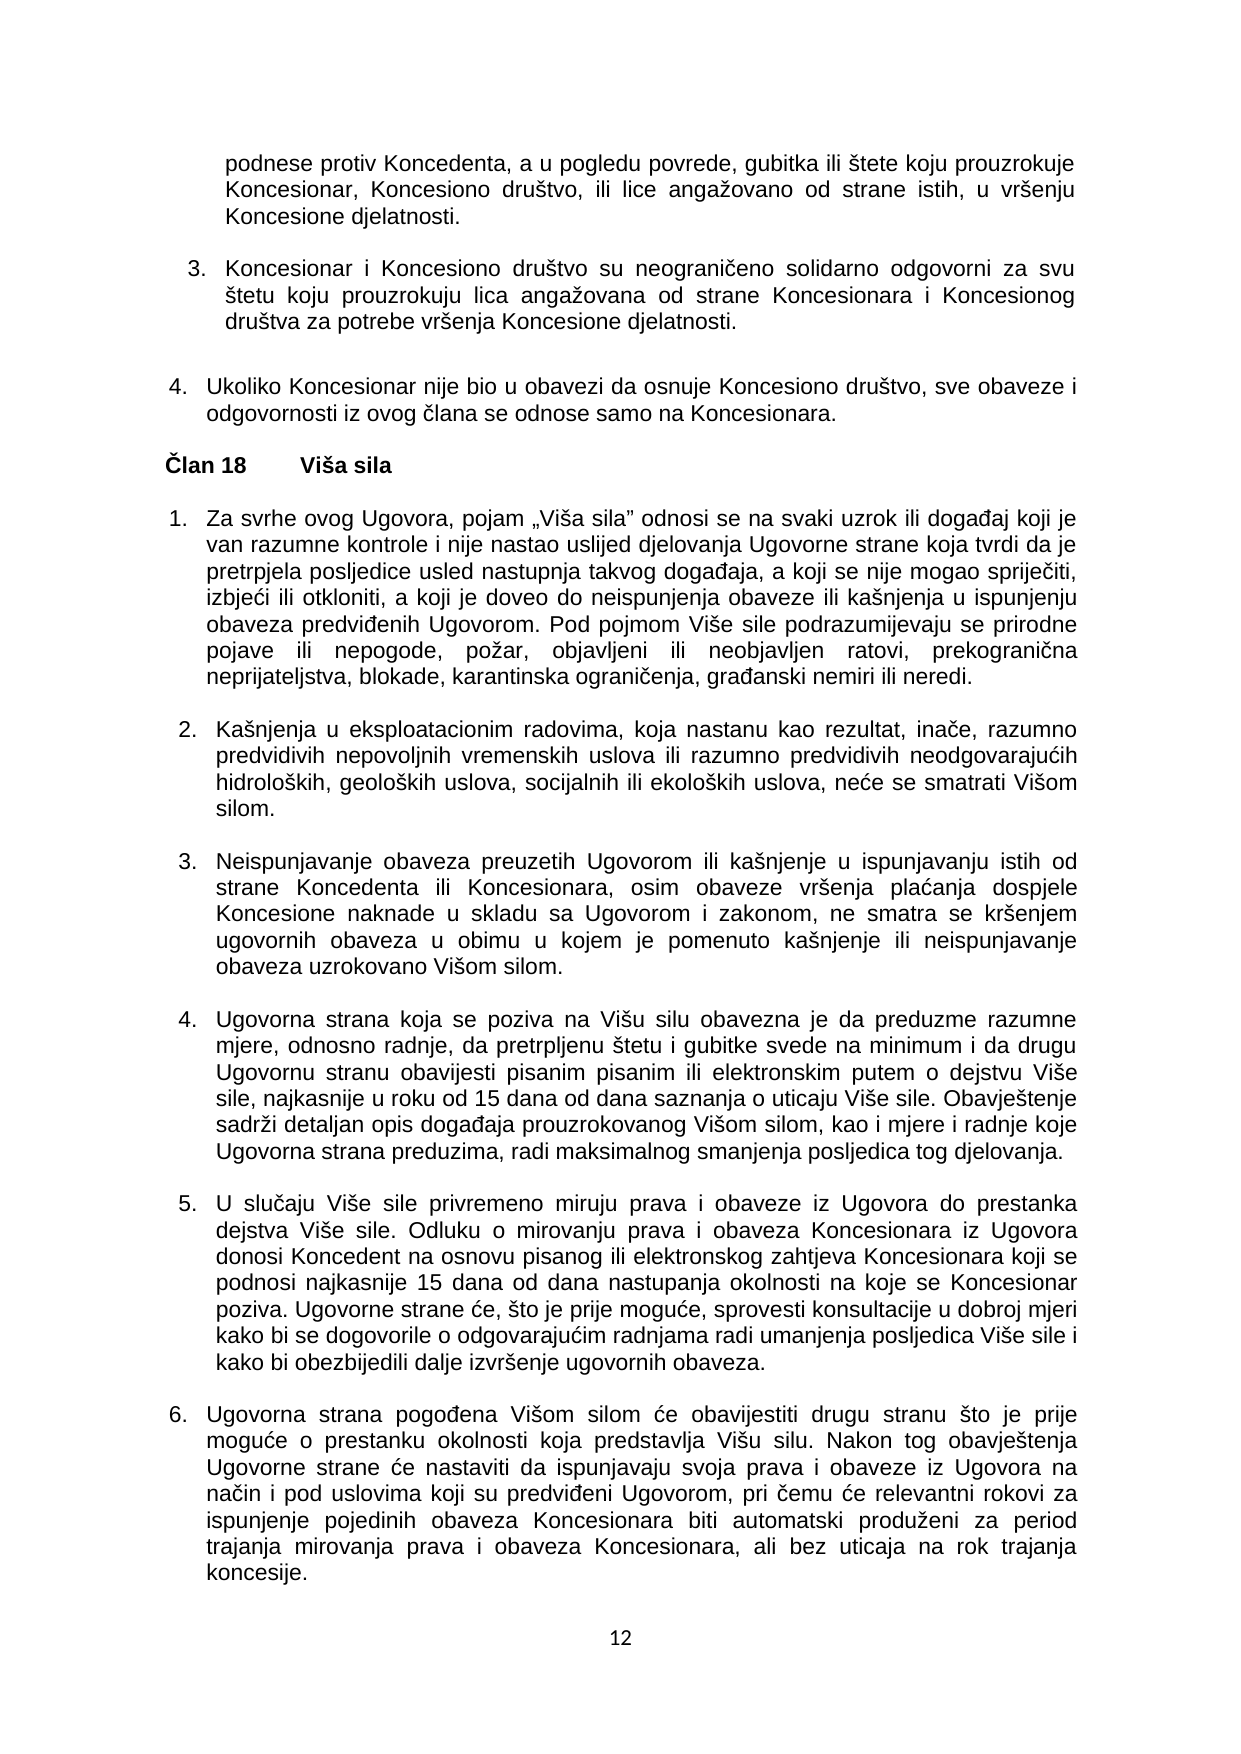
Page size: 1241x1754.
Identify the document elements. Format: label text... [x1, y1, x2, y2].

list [187, 150, 1075, 229]
list Koncesionar i Koncesiono društvo su neograničeno solidarno odgovorni za svu štetu koju prouzrokuju lica angažovana od strane Koncesionara i Koncesionog društva za potrebe vršenja Koncesione djelatnosti. [187, 255, 1075, 334]
list Ugovorna strana pogođena Višom silom će obavijestiti drugu stranu što je prije moguće o prestanku okolnosti koja predstavlja Višu silu. Nakon tog obavještenja Ugovorne strane će nastaviti da ispunjavaju svoja prava i obaveze iz Ugovora na način i pod uslovima koji su predviđeni Ugovorom, pri čemu će relevantni rokovi za ispunjenje pojedinih obaveza Koncesionara biti automatski produženi za period trajanja mirovanja prava i obaveza Koncesionara, ali bez uticaja na rok trajanja koncesije. [169, 1401, 1078, 1586]
list Ukoliko Koncesionar nije bio u obavezi da osnuje Koncesiono društvo, sve obaveze i odgovornosti iz ovog člana se odnose samo na Koncesionara. [169, 373, 1078, 426]
list Viša sila [165, 452, 1075, 479]
list U slučaju Više sile privremeno miruju prava i obaveze iz Ugovora do prestanka dejstva Više sile. Odluku o mirovanju prava i obaveza Koncesionara iz Ugovora donosi Koncedent na osnovu pisanog ili elektronskog zahtjeva Koncesionara koji se podnosi najkasnije 15 dana od dana nastupanja okolnosti na koje se Koncesionar poziva. Ugovorne strane će, što je prije moguće, sprovesti konsultacije u dobroj mjeri kako bi se dogovorile o odgovarajućim radnjama radi umanjenja posljedica Više sile i kako bi obezbijedili dalje izvršenje ugovornih obaveza. [178, 1190, 1078, 1375]
list Neispunjavanje obaveza preuzetih Ugovorom ili kašnjenje u ispunjavanju istih od strane Koncedenta ili Koncesionara, osim obaveze vršenja plaćanja dospjele Koncesione naknade u skladu sa Ugovorom i zakonom, ne smatra se kršenjem ugovornih obaveza u obimu u kojem je pomenuto kašnjenje ili neispunjavanje obaveza uzrokovano Višom silom. [178, 848, 1078, 979]
list Ugovorna strana koja se poziva na Višu silu obavezna je da preduzme razumne mjere, odnosno radnje, da pretrpljenu štetu i gubitke svede na minimum i da drugu Ugovornu stranu obavijesti pisanim pisanim ili elektronskim putem o dejstvu Više sile, najkasnije u roku od 15 dana od dana saznanja o uticaju Više sile. Obavještenje sadrži detaljan opis događaja prouzrokovanog Višom silom, kao i mjere i radnje koje Ugovorna strana preduzima, radi maksimalnog smanjenja posljedica tog djelovanja. [178, 1006, 1078, 1164]
list Kašnjenja u eksploatacionim radovima, koja nastanu kao rezultat, inače, razumno predvidivih nepovoljnih vremenskih uslova ili razumno predvidivih neodgovarajućih hidroloških, geoloških uslova, socijalnih ili ekoloških uslova, neće se smatrati Višom silom. [178, 716, 1078, 821]
list Za svrhe ovog Ugovora, pojam „Viša sila” odnosi se na svaki uzrok ili događaj koji je van razumne kontrole i nije nastao uslijed djelovanja Ugovorne strane koja tvrdi da je pretrpjela posljedice usled nastupnja takvog događaja, a koji se nije mogao spriječiti, izbjeći ili otkloniti, a koji je doveo do neispunjenja obaveze ili kašnjenja u ispunjenju obaveza predviđenih Ugovorom. Pod pojmom Više sile podrazumijevaju se prirodne pojave ili nepogode, požar, objavljeni ili neobjavljen ratovi, prekogranična neprijateljstva, blokade, karantinska ograničenja, građanski nemiri ili neredi. [169, 505, 1078, 689]
